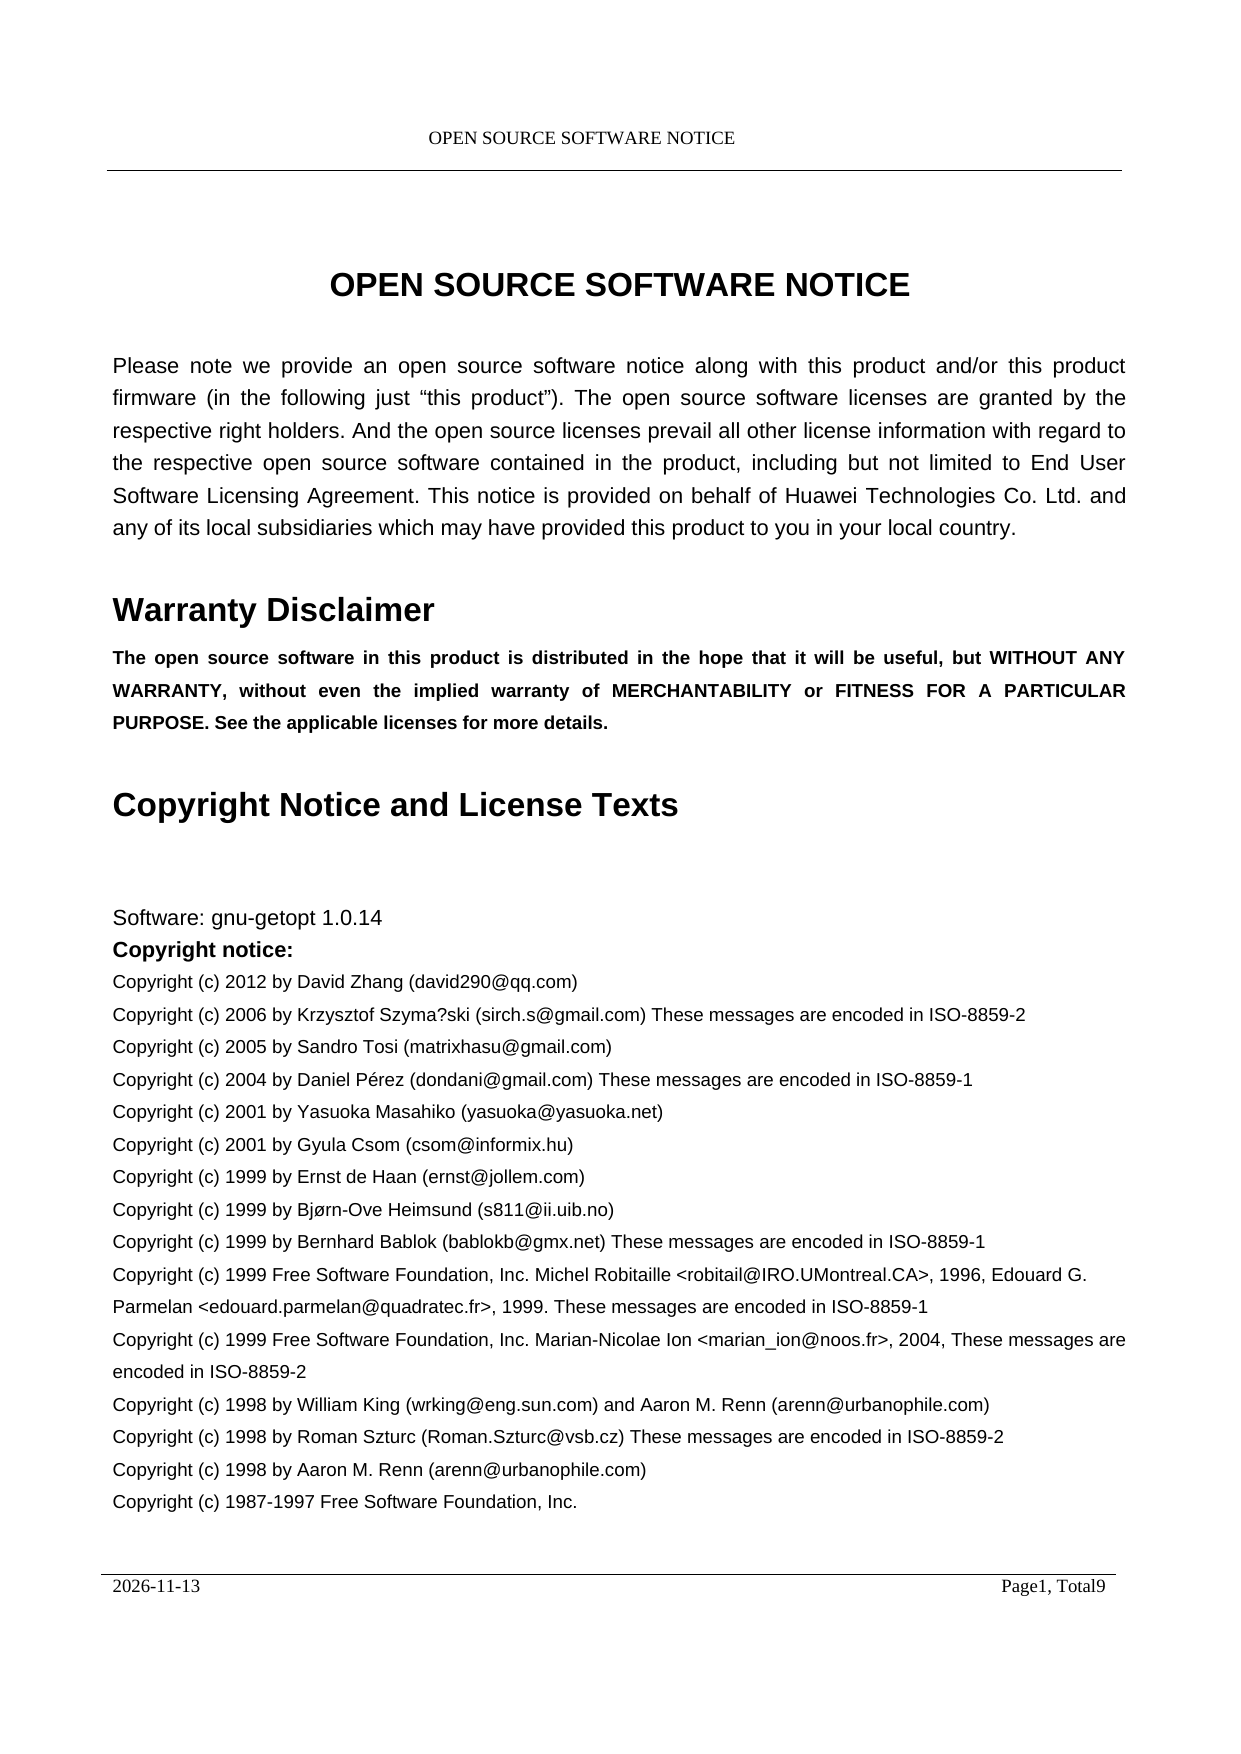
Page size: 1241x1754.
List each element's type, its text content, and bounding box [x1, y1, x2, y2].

text Copyright (c) 1999 by Bernhard Bablok (bablokb@gmx.net) These messages are encoded in ISO-8859-1 [112, 1226, 1128, 1258]
text OPEN SOURCE SOFTWARE NOTICE [112, 251, 1128, 316]
text Copyright (c) 2006 by Krzysztof Szyma?ski (sirch.s@gmail.com) These messages are encoded in ISO-8859-2 [112, 998, 1128, 1031]
text The open source software in this product is distributed in the hope that it will be useful, but WITHOUT ANY WARRANTY, without even the implied warranty of MERCHANTABILITY or FITNESS FOR A PARTICULAR PURPOSE. See the applicable licenses for more details. [112, 641, 1128, 739]
text Copyright notice: [112, 933, 1128, 966]
text Please note we provide an open source software notice along with this product and/or this product firmware (in the following just “this product”). The open source software licenses are granted by the respective right holders. And the open source licenses prevail all other license information with regard to the respective open source software contained in the product, including but not limited to End User Software Licensing Agreement. This notice is provided on behalf of Huawei Technologies Co. Ltd. and any of its local subsidiaries which may have provided this product to you in your local country. [112, 349, 1128, 544]
text Copyright (c) 1999 Free Software Foundation, Inc. Marian-Nicolae Ion <marian_ion@noos.fr>, 2004, These messages are encoded in ISO-8859-2 [112, 1323, 1128, 1388]
text Copyright (c) 2001 by Gyula Csom (csom@informix.hu) [112, 1128, 1128, 1161]
text Copyright (c) 1998 by William King (wrking@eng.sun.com) and Aaron M. Renn (arenn@urbanophile.com) [112, 1388, 1128, 1421]
text Copyright (c) 2004 by Daniel Pérez (dondani@gmail.com) These messages are encoded in ISO-8859-1 [112, 1063, 1128, 1096]
text Copyright (c) 1999 by Ernst de Haan (ernst@jollem.com) [112, 1161, 1128, 1193]
text Copyright (c) 1998 by Roman Szturc (Roman.Szturc@vsb.cz) These messages are encoded in ISO-8859-2 [112, 1421, 1128, 1453]
text Software: gnu-getopt 1.0.14 [112, 901, 1128, 933]
text Copyright (c) 1998 by Aaron M. Renn (arenn@urbanophile.com) [112, 1453, 1128, 1486]
text Copyright (c) 2001 by Yasuoka Masahiko (yasuoka@yasuoka.net) [112, 1096, 1128, 1128]
text Copyright Notice and License Texts [112, 771, 1128, 836]
text Copyright (c) 2005 by Sandro Tosi (matrixhasu@gmail.com) [112, 1031, 1128, 1063]
text Copyright (c) 1999 Free Software Foundation, Inc. Michel Robitaille <robitail@IRO.UMontreal.CA>, 1996, Edouard G. Parmelan <edouard.parmelan@quadratec.fr>, 1999. These messages are encoded in ISO-8859-1 [112, 1258, 1128, 1323]
text Copyright (c) 1999 by Bjørn-Ove Heimsund (s811@ii.uib.no) [112, 1193, 1128, 1226]
text Copyright (c) 1987-1997 Free Software Foundation, Inc. [112, 1486, 1128, 1518]
text Copyright (c) 2012 by David Zhang (david290@qq.com) [112, 966, 1128, 998]
text Warranty Disclaimer [112, 576, 1128, 641]
